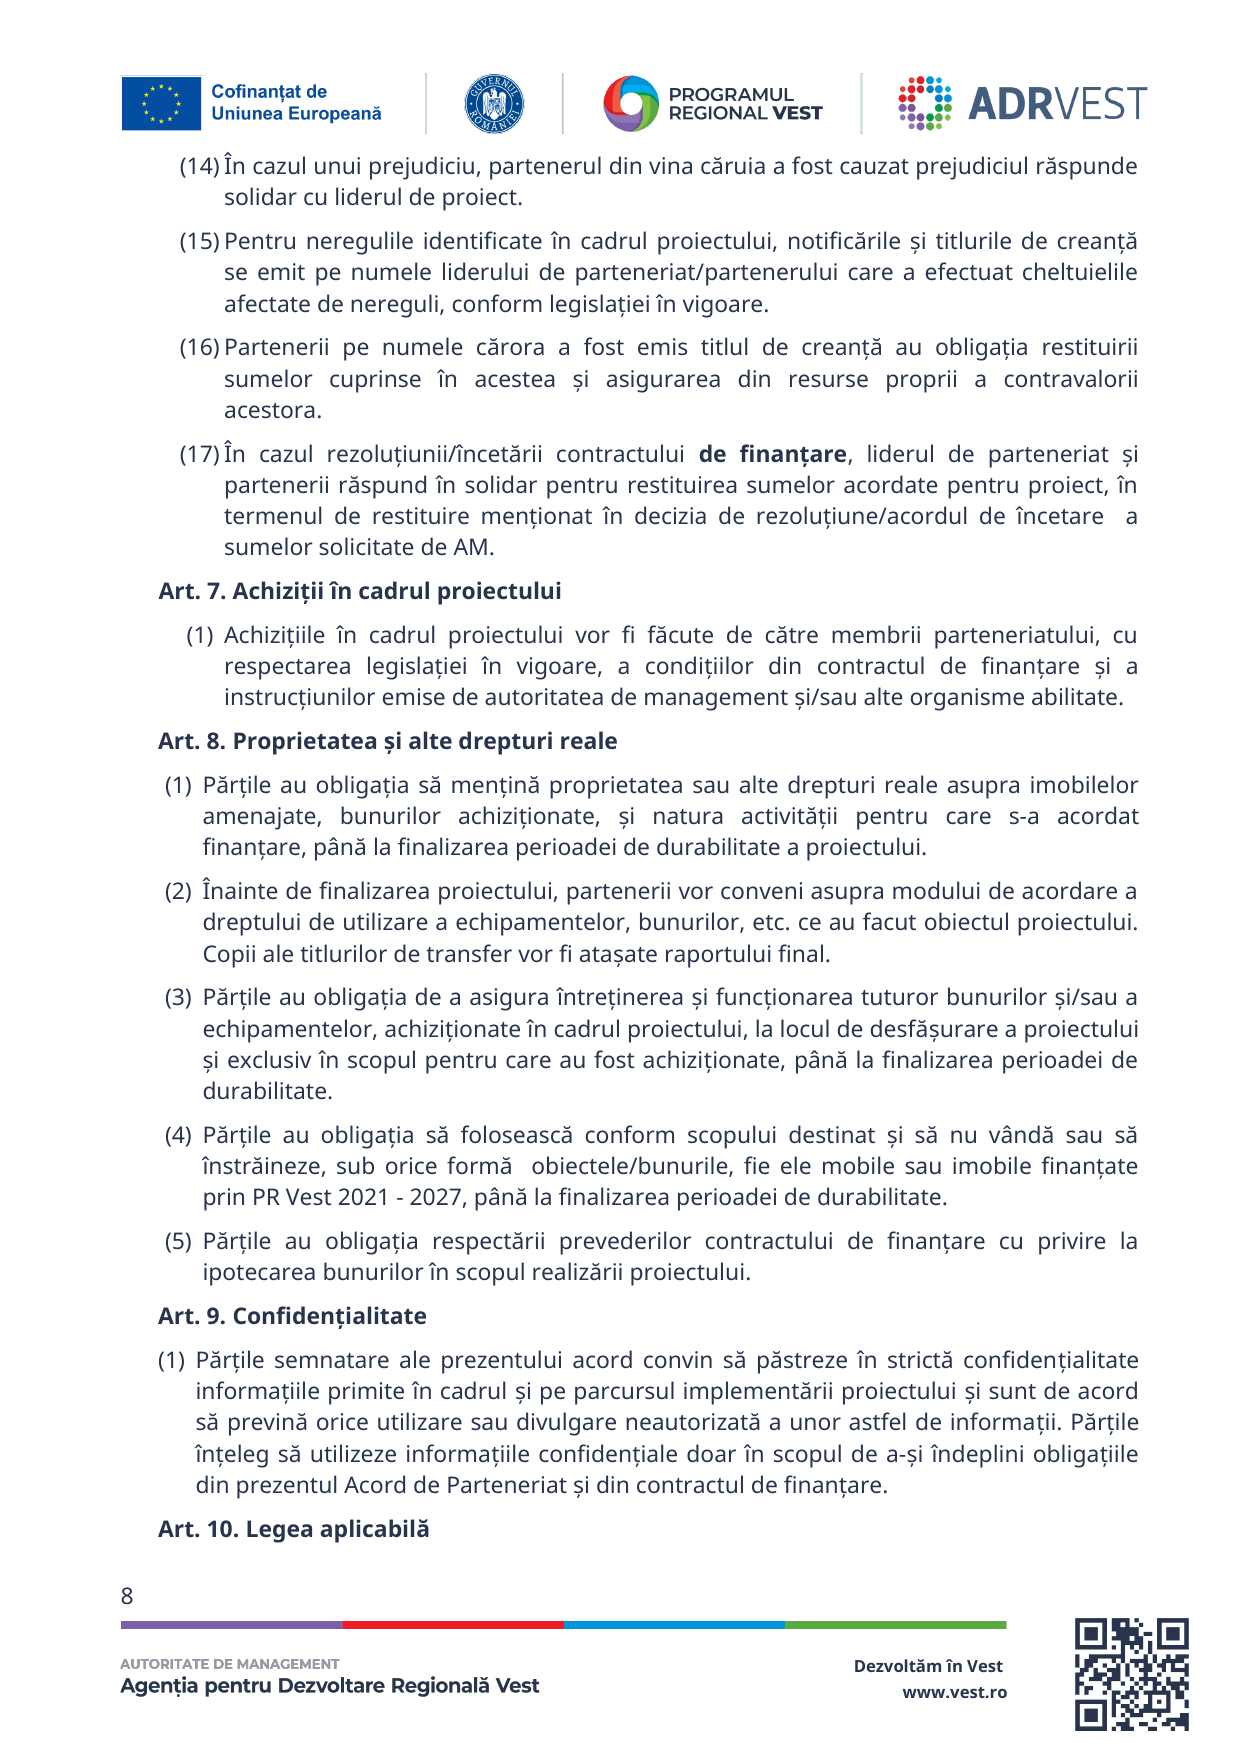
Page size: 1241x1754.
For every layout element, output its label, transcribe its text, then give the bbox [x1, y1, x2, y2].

subtitle Proprietatea și alte drepturi reale [158, 725, 1139, 756]
subtitle Partenerii pe numele cărora a fost emis titlul de creanță au obligația restituirii sumelor cuprinse în acestea și asigurarea din resurse proprii a contravalorii acestora. [179, 331, 1139, 425]
subtitle Achiziţiile în cadrul proiectului vor fi făcute de către membrii parteneriatului, cu respectarea legislației în vigoare, a condiţiilor din contractul de finanţare şi a instrucţiunilor emise de autoritatea de management și/sau alte organisme abilitate. [186, 619, 1139, 712]
subtitle Părţile au obligaţia să folosească conform scopului destinat și să nu vândă sau să înstrăineze, sub orice formă obiectele/bunurile, fie ele mobile sau imobile finanțate prin PR Vest 2021 - 2027, până la finalizarea perioadei de durabilitate. [165, 1119, 1139, 1212]
subtitle Pentru neregulile identificate în cadrul proiectului, notificările și titlurile de creanță se emit pe numele liderului de parteneriat/partenerului care a efectuat cheltuielile afectate de nereguli, conform legislației în vigoare. [179, 225, 1139, 319]
picture [61, 1621, 563, 1629]
subtitle Legea aplicabilă [158, 1512, 1139, 1544]
subtitle Achiziții în cadrul proiectului [158, 575, 1139, 606]
subtitle Părţile au obligaţia de a asigura întreținerea și funcţionarea tuturor bunurilor și/sau a echipamentelor, achiziționate în cadrul proiectului, la locul de desfăşurare a proiectului şi exclusiv în scopul pentru care au fost achiziţionate, până la finalizarea perioadei de durabilitate. [165, 981, 1139, 1106]
subtitle În cazul rezoluțiunii/încetării contractului de finanțare, liderul de parteneriat și partenerii răspund în solidar pentru restituirea sumelor acordate pentru proiect, în termenul de restituire menționat în decizia de rezoluțiune/acordul de încetare a sumelor solicitate de AM. [179, 437, 1139, 562]
subtitle Părţile au obligaţia să menţină proprietatea sau alte drepturi reale asupra imobilelor amenajate, bunurilor achiziționate, şi natura activităţii pentru care s-a acordat finanţare, până la finalizarea perioadei de durabilitate a proiectului. [165, 769, 1139, 862]
subtitle Înainte de finalizarea proiectului, partenerii vor conveni asupra modului de acordare a dreptului de utilizare a echipamentelor, bunurilor, etc. ce au facut obiectul proiectului. Copii ale titlurilor de transfer vor fi ataşate raportului final. [165, 875, 1139, 969]
subtitle Părțile au obligația respectării prevederilor contractului de finanțare cu privire la ipotecarea bunurilor în scopul realizării proiectului. [165, 1225, 1139, 1287]
picture [120, 73, 1148, 134]
subtitle Părţile semnatare ale prezentului acord convin să păstreze în strictă confidenţialitate informaţiile primite în cadrul şi pe parcursul implementării proiectului şi sunt de acord să prevină orice utilizare sau divulgare neautorizată a unor astfel de informaţii. Părțile înțeleg să utilizeze informaţiile confidenţiale doar în scopul de a-şi îndeplini obligaţiile din prezentul Acord de Parteneriat și din contractul de finanțare. [158, 1344, 1139, 1500]
picture [786, 1609, 1198, 1740]
subtitle În cazul unui prejudiciu, partenerul din vina căruia a fost cauzat prejudiciul răspunde solidar cu liderul de proiect. [179, 150, 1139, 212]
subtitle Confidențialitate [158, 1300, 1139, 1331]
